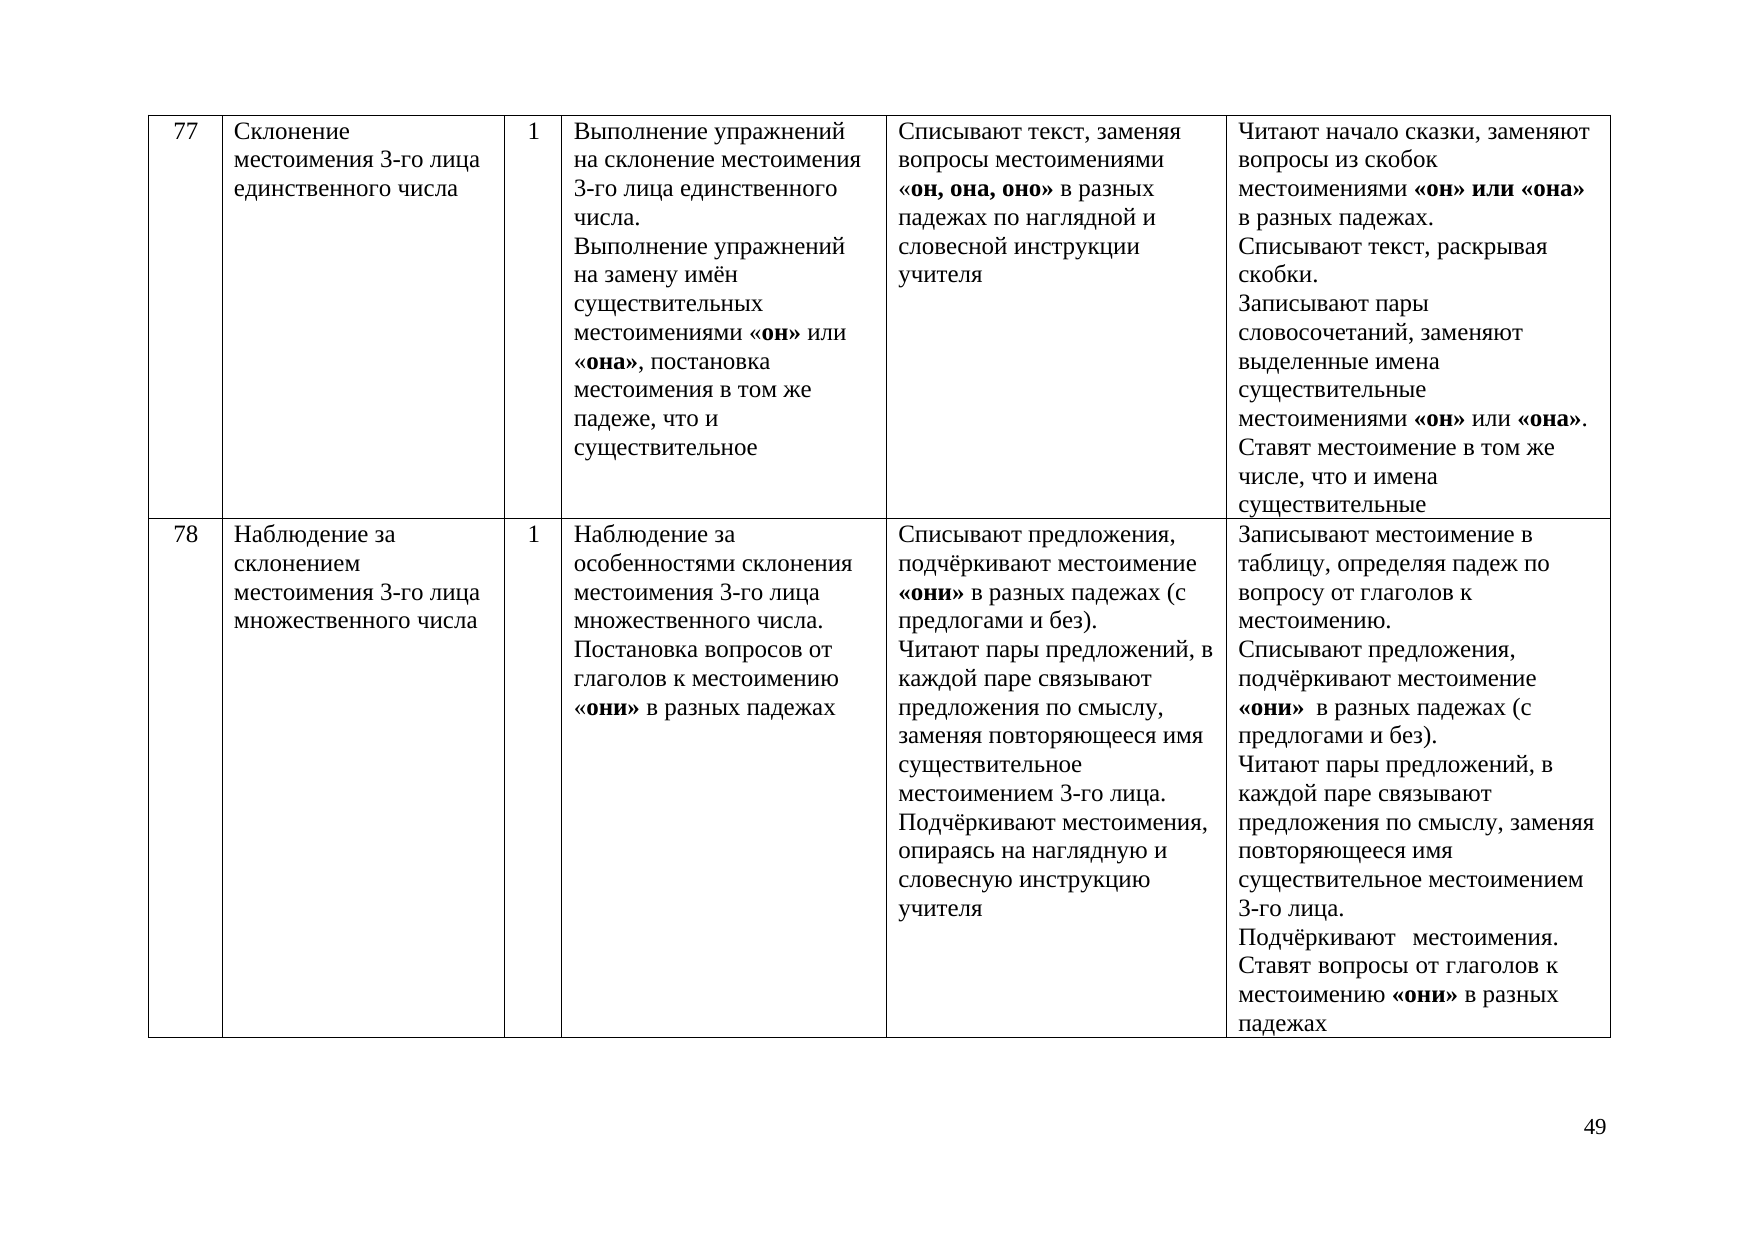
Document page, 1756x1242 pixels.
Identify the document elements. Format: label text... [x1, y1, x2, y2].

table_header Читают начало сказки, заменяют вопросы из скобок местоимениями «он» или «она» в разных падежах. Списывают текст, раскрывая скобки. Записывают пары словосочетаний, заменяют выделенные имена существительные местоимениями «он» или «она». Ставят местоимение в том же числе, что и имена существительные [1227, 116, 1610, 518]
table_header 77 [149, 116, 222, 518]
table_header Выполнение упражнений на склонение местоимения 3-го лица единственного числа. Выполнение упражнений на замену имён существительных местоимениями «он» или «она», постановка местоимения в том же падеже, что и существительное [562, 116, 886, 518]
table_cell Наблюдение за особенностями склонения местоимения 3-го лица множественного числа. Постановка вопросов от глаголов к местоимению «они» в разных падежах [562, 519, 886, 1037]
table_cell 78 [149, 519, 222, 1037]
table_header Списывают текст, заменяя вопросы местоимениями «он, она, оно» в разных падежах по наглядной и словесной инструкции учителя [887, 116, 1226, 518]
table_cell Списывают предложения, подчёркивают местоимение «они» в разных падежах (с предлогами и без). Читают пары предложений, в каждой паре связывают предложения по смыслу, заменяя повторяющееся имя существительное местоимением 3-го лица. Подчёркивают местоимения, опираясь на наглядную и словесную инструкцию учителя [887, 519, 1226, 1037]
table_header 1 [505, 116, 561, 518]
table_cell Наблюдение за склонением местоимения 3-го лица множественного числа [223, 519, 504, 1037]
table_cell 1 [505, 519, 561, 1037]
table_cell Записывают местоимение в таблицу, определяя падеж по вопросу от глаголов к местоимению. Списывают предложения, подчёркивают местоимение «они» в разных падежах (с предлогами и без). Читают пары предложений, в каждой паре связывают предложения по смыслу, заменяя повторяющееся имя существительное местоимением 3-го лица. Подчёркивают местоимения. Ставят вопросы от глаголов к местоимению «они» в разных падежах [1227, 519, 1610, 1037]
table_header Склонение местоимения 3-го лица единственного числа [223, 116, 504, 518]
